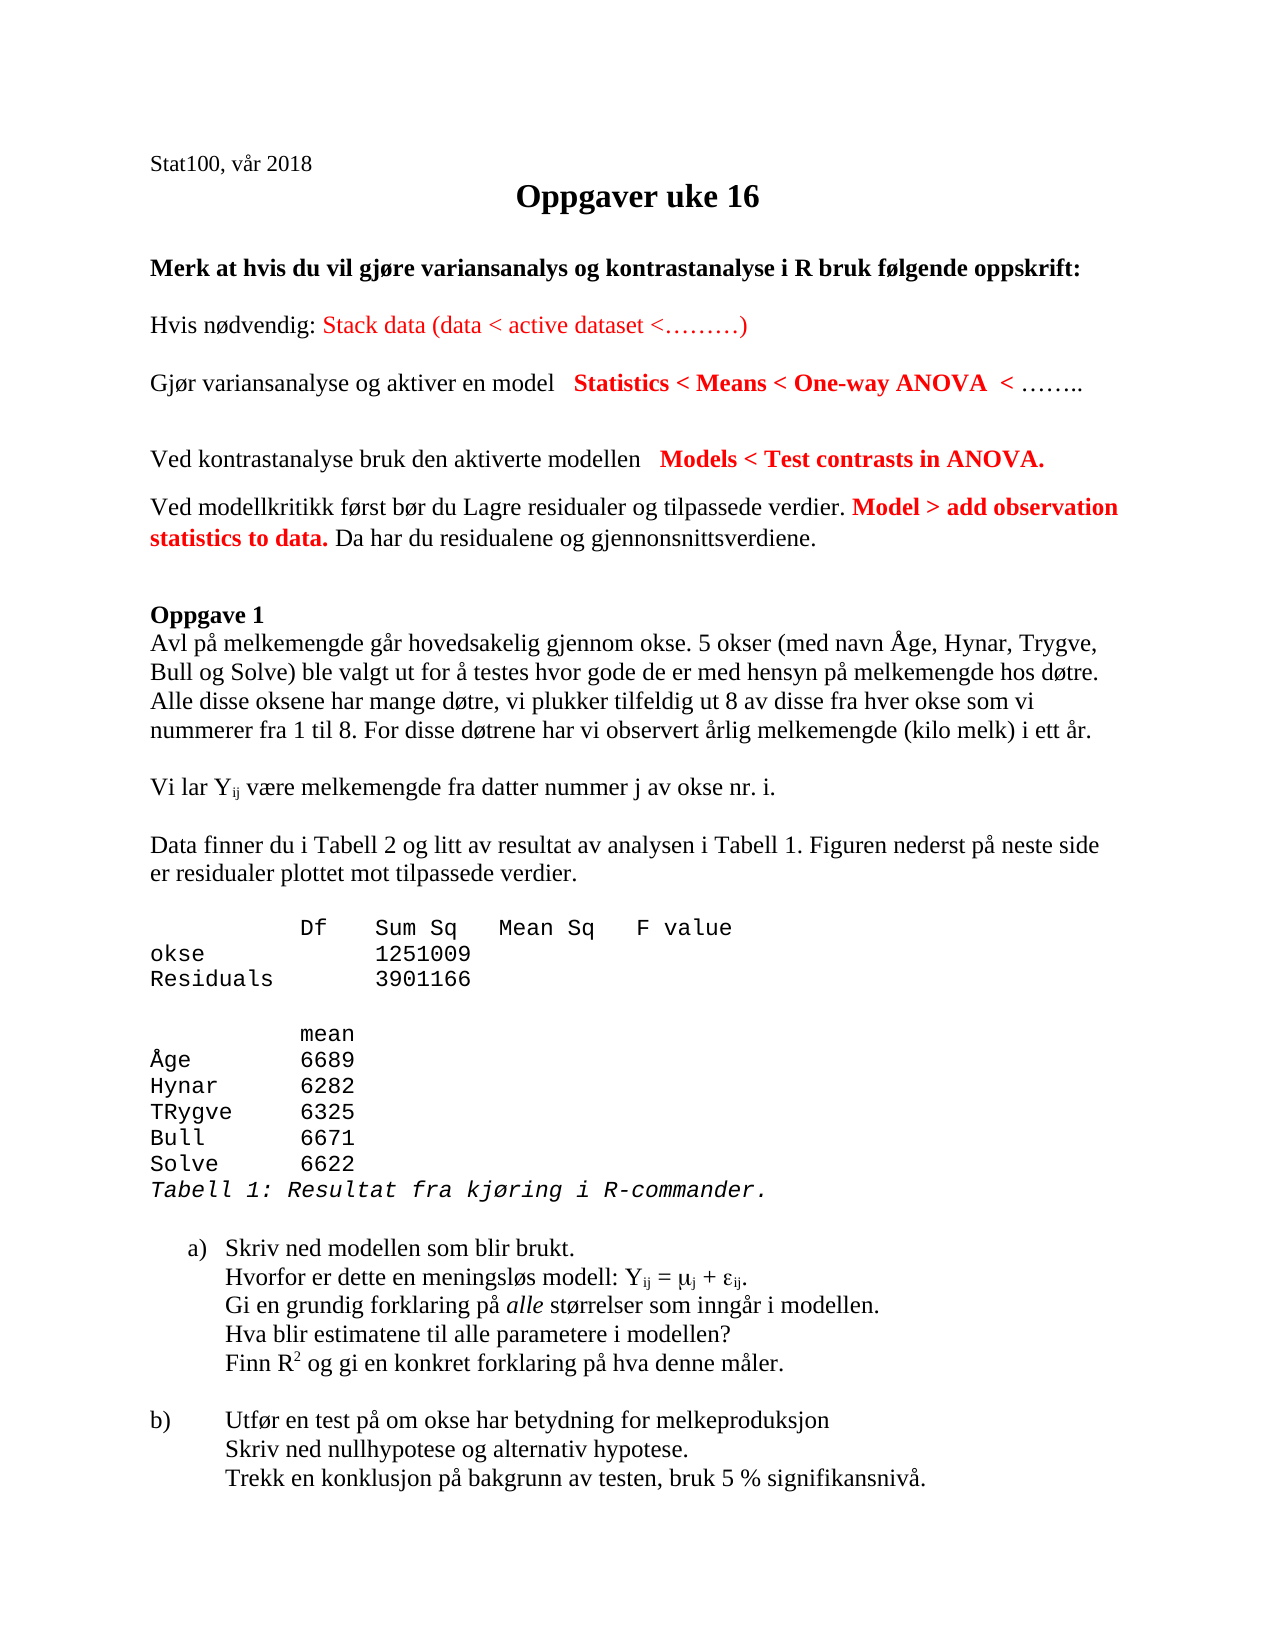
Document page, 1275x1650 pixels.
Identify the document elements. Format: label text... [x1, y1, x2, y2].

text Åge 6689 [150, 1048, 1125, 1074]
text Trekk en konklusjon på bakgrunn av testen, bruk 5 % signifikansnivå. [150, 1463, 1125, 1492]
text Merk at hvis du vil gjøre variansanalys og kontrastanalyse i R bruk følgende oppskrift: [150, 253, 1125, 282]
text Finn R2 og gi en konkret forklaring på hva denne måler. [150, 1348, 1125, 1377]
text Hynar 6282 [150, 1074, 1125, 1100]
list Skriv ned modellen som blir brukt. [187, 1233, 1125, 1262]
text Oppgaver uke 16 [150, 176, 1125, 215]
text okse 1251009 [150, 942, 1125, 968]
text Hvorfor er dette en meningsløs modell: Yij = j + ij. [150, 1262, 1125, 1290]
text Skriv ned nullhypotese og alternativ hypotese. [150, 1434, 1125, 1463]
text Gi en grundig forklaring på alle størrelser som inngår i modellen. [150, 1290, 1125, 1319]
text Hva blir estimatene til alle parametere i modellen? [225, 1319, 1125, 1348]
text Residuals 3901166 [150, 968, 1125, 994]
text mean [150, 1022, 1125, 1048]
text Data finner du i Tabell 2 og litt av resultat av analysen i Tabell 1. Figuren nederst på neste side er residualer plottet mot tilpassede verdier. [150, 830, 1125, 887]
text Avl på melkemengde går hovedsakelig gjennom okse. 5 okser (med navn Åge, Hynar, Trygve, Bull og Solve) ble valgt ut for å testes hvor gode de er med hensyn på melkemengde hos døtre. Alle disse oksene har mange døtre, vi plukker tilfeldig ut 8 av disse fra hver okse som vi nummerer fra 1 til 8. For disse døtrene har vi observert årlig melkemengde (kilo melk) i ett år. [150, 628, 1125, 743]
text Bull 6671 [150, 1126, 1125, 1152]
text Df Sum Sq Mean Sq F value [225, 916, 1125, 942]
text Vi lar Yij være melkemengde fra datter nummer j av okse nr. i. [150, 772, 1125, 801]
text Ved modellkritikk først bør du Lagre residualer og tilpassede verdier. Model > add observation statistics to data. Da har du residualene og gjennonsnittsverdiene. [150, 492, 1125, 552]
text Ved kontrastanalyse bruk den aktiverte modellen Models < Test contrasts in ANOVA. [150, 444, 1125, 473]
text Gjør variansanalyse og aktiver en model Statistics < Means < One-way ANOVA < …….. [150, 368, 1125, 397]
text Oppgave 1 [150, 600, 1125, 628]
text TRygve 6325 [150, 1100, 1125, 1126]
text Stat100, vår 2018 [150, 150, 1125, 176]
text b) Utfør en test på om okse har betydning for melkeproduksjon [150, 1405, 1125, 1434]
text Hvis nødvendig: Stack data (data < active dataset <………) [150, 311, 1125, 339]
text Tabell 1: Resultat fra kjøring i R-commander. [150, 1178, 1125, 1204]
text Solve 6622 [150, 1152, 1125, 1178]
